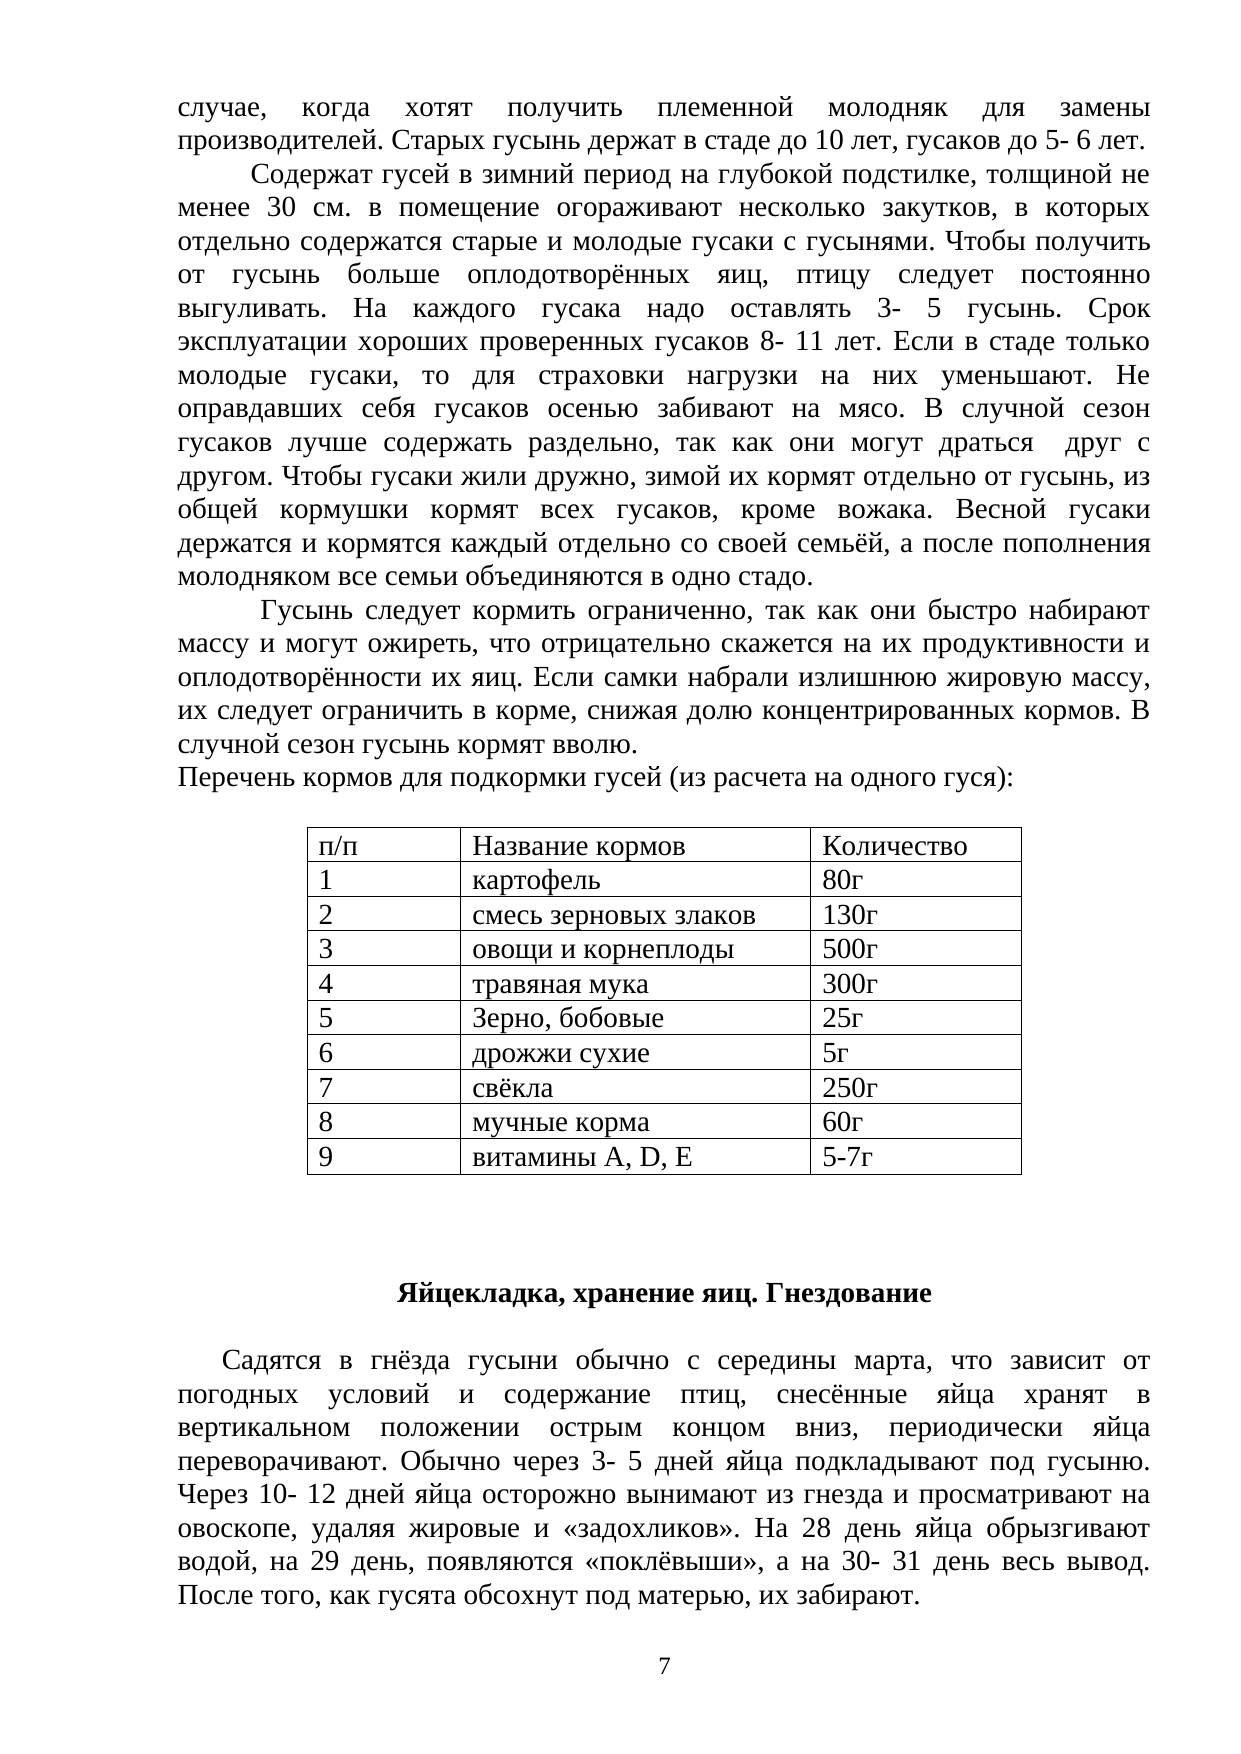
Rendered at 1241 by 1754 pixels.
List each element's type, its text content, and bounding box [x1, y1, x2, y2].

text Садятся в гнёзда гусыни обычно с середины марта, что зависит от погодных условий и содержание птиц, снесённые яйца хранят в вертикальном положении острым концом вниз, периодически яйца переворачивают. Обычно через 3- 5 дней яйца подкладывают под гусыню. Через 10- 12 дней яйца осторожно вынимают из гнезда и просматривают на овоскопе, удаляя жировые и «задохликов». На 28 день яйца обрызгивают водой, на 29 день, появляются «поклёвыши», а на 30- 31 день весь вывод. После того, как гусята обсохнут под матерью, их забирают. [177, 1342, 1152, 1611]
table_cell 6 [308, 1035, 460, 1069]
table_cell 60г [811, 1104, 1021, 1138]
table_cell 7 [308, 1070, 460, 1103]
table_cell Зерно, бобовые [461, 1001, 810, 1034]
table_cell 5г [811, 1035, 1021, 1069]
table_cell 250г [811, 1070, 1021, 1103]
table_cell 2 [308, 897, 460, 930]
table_header Количество [811, 828, 1021, 861]
table_cell 300г [811, 966, 1021, 999]
table_cell 5-7г [811, 1139, 1021, 1173]
table_cell 5 [308, 1001, 460, 1034]
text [177, 89, 1152, 156]
table_cell дрожжи сухие [461, 1035, 810, 1069]
table_cell 25г [811, 1001, 1021, 1034]
table_header Название кормов [461, 828, 810, 861]
table_cell смесь зерновых злаков [461, 897, 810, 930]
text Яйцекладка, хранение яиц. Гнездование [177, 1275, 1152, 1309]
table_cell 3 [308, 931, 460, 965]
text Содержат гусей в зимний период на глубокой подстилке, толщиной не менее . в помещение огораживают несколько закутков, в которых отдельно содержатся старые и молодые гусаки с гусынями. Чтобы получить от гусынь больше оплодотворённых яиц, птицу следует постоянно выгуливать. На каждого гусака надо оставлять 3- 5 гусынь. Срок эксплуатации хороших проверенных гусаков 8- 11 лет. Если в стаде только молодые гусаки, то для страховки нагрузки на них уменьшают. Не оправдавших себя гусаков осенью забивают на мясо. В случной сезон гусаков лучше содержать раздельно, так как они могут драться друг с другом. Чтобы гусаки жили дружно, зимой их кормят отдельно от гусынь, из общей кормушки кормят всех гусаков, кроме вожака. Весной гусаки держатся и кормятся каждый отдельно со своей семьёй, а после пополнения молодняком все семьи объединяются в одно стадо. [177, 156, 1152, 592]
table_cell свёкла [461, 1070, 810, 1103]
table_cell 9 [308, 1139, 460, 1173]
table_cell 4 [308, 966, 460, 999]
table_cell 1 [308, 862, 460, 896]
table_header п/п [308, 828, 460, 861]
table_cell мучные корма [461, 1104, 810, 1138]
table_cell травяная мука [461, 966, 810, 999]
table_cell картофель [461, 862, 810, 896]
table_cell 500г [811, 931, 1021, 965]
table_cell витамины A, D, E [461, 1139, 810, 1173]
table_cell 80г [811, 862, 1021, 896]
table_cell 130г [811, 897, 1021, 930]
table_cell 8 [308, 1104, 460, 1138]
table_cell овощи и корнеплоды [461, 931, 810, 965]
text Гусынь следует кормить ограниченно, так как они быстро набирают массу и могут ожиреть, что отрицательно скажется на их продуктивности и оплодотворённости их яиц. Если самки набрали излишнюю жировую массу, их следует ограничить в корме, снижая долю концентрированных кормов. В случной сезон гусынь кормят вволю. [177, 592, 1152, 759]
text Перечень кормов для подкормки гусей (из расчета на одного гуся): [177, 759, 1152, 793]
